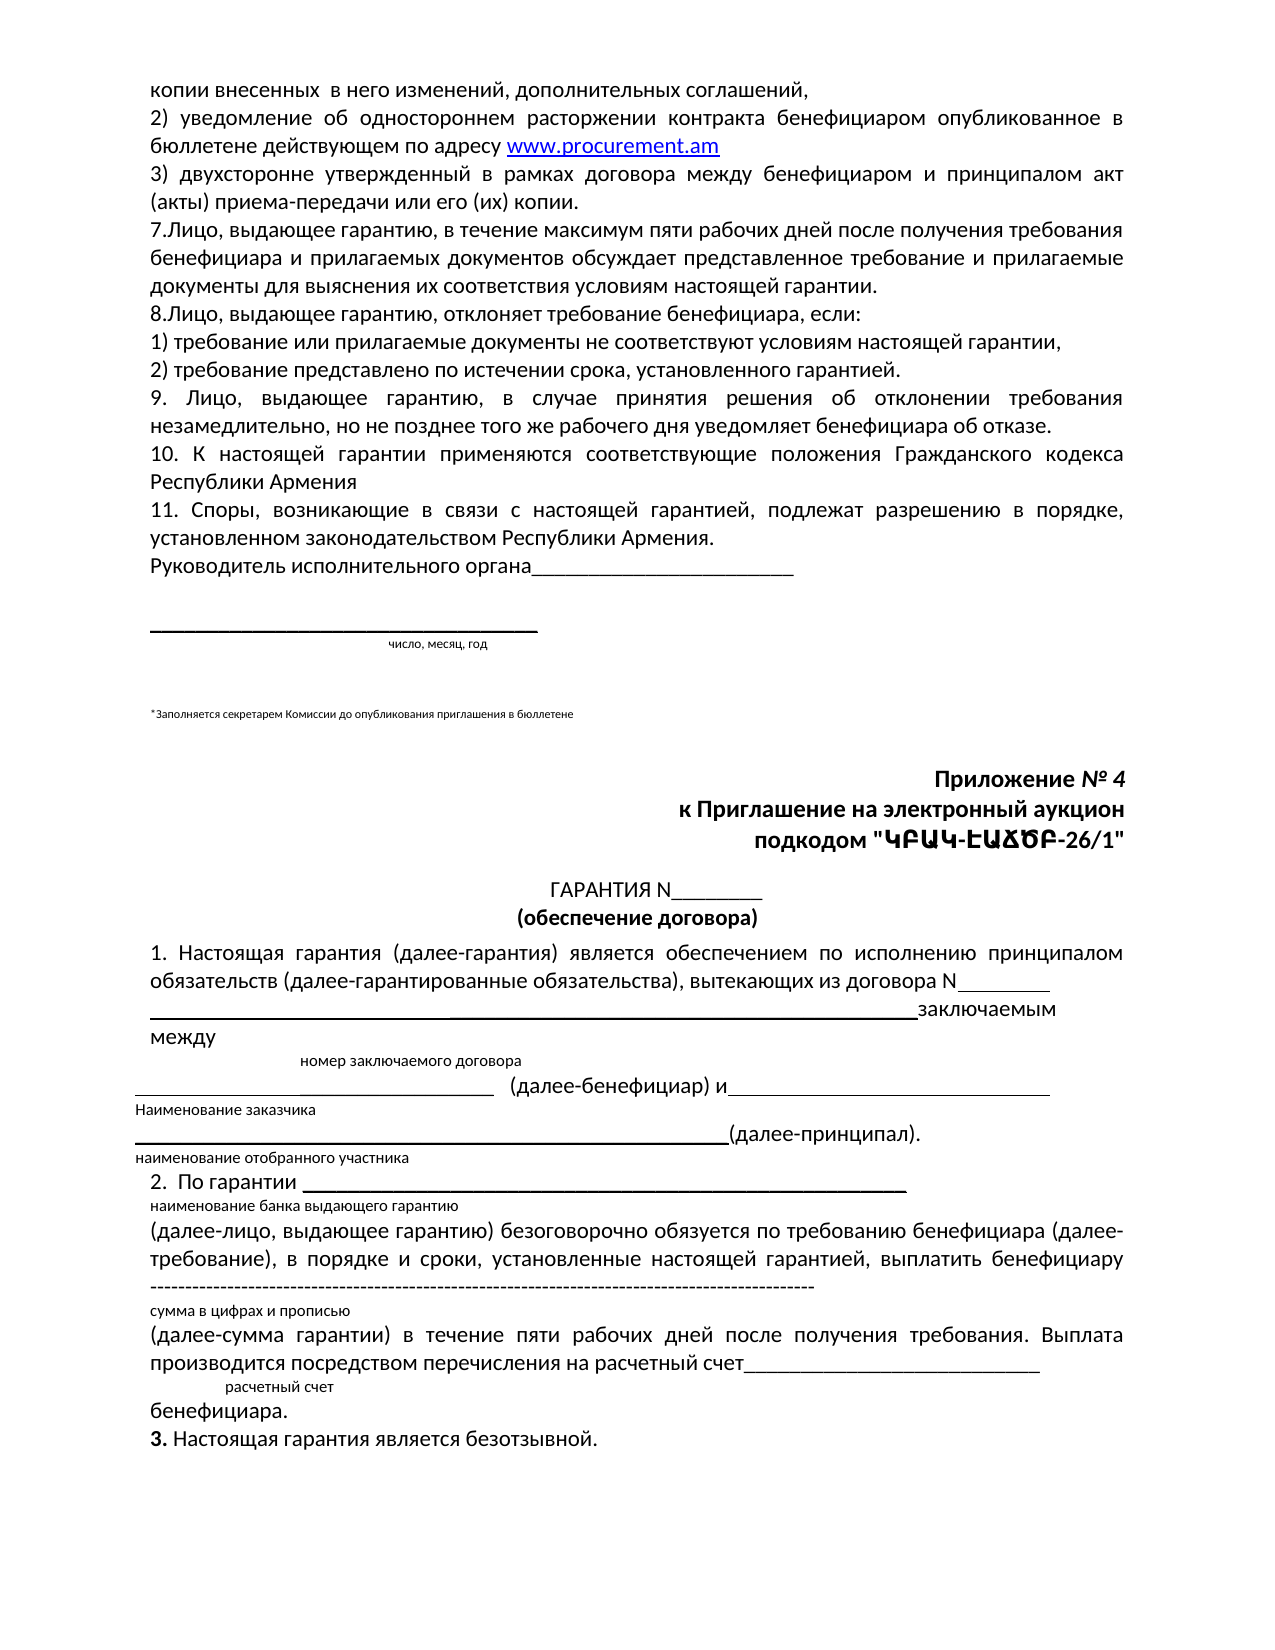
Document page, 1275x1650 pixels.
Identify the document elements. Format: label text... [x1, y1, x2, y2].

text 7.Лицо, выдающее гарантию, в течение максимум пяти рабочих дней после получения требования бенефициара и прилагаемых документов обсуждает представленное требование и прилагаемые документы для выяснения их соответствия условиям настоящей гарантии. [150, 215, 1125, 299]
text 9. Лицо, выдающее гарантию, в случае принятия решения об отклонении требования незамедлительно, но не позднее того же рабочего дня уведомляет бенефициара об отказе. [150, 383, 1125, 439]
text (далее-сумма гарантии) в течение пяти рабочих дней после получения требования. Выплата производится посредством перечисления на расчетный счет__________________________ [150, 1320, 1125, 1376]
text Приложение № 4 [150, 763, 1125, 793]
text 3. Настоящая гарантия является безотзывной. [150, 1424, 1125, 1452]
text 8.Лицо, выдающее гарантию, отклоняет требование бенефициара, если: [150, 299, 1125, 327]
text *Заполняется секретарем Комиссии до опубликования приглашения в бюллетене [150, 707, 1125, 732]
text 2) уведомление об одностороннем расторжении контракта бенефициаром опубликованное в бюллетене действующем по адресу www.procurement.am [150, 103, 1125, 159]
text ____________________________________________________(далее-принципал). [135, 1119, 1125, 1147]
text расчетный счет [150, 1376, 1125, 1396]
text 11. Споры, возникающие в связи с настоящей гарантией, подлежат разрешению в порядке, установленном законодательством Республики Армения. [150, 495, 1125, 551]
text номер заключаемого договора [150, 1050, 1125, 1071]
text Наименование заказчика [135, 1099, 1125, 1119]
text _________________ (далее-бенефициар) и [135, 1071, 1125, 1099]
text бенефициара. [150, 1396, 1125, 1424]
text __________________________________ [150, 607, 1125, 635]
text наименование отобранного участника [135, 1147, 1125, 1167]
text 3) двухсторонне утвержденный в рамках договора между бенефициаром и принципалом акт (акты) приема-передачи или его (их) копии. [150, 159, 1125, 215]
text 2. По гарантии _____________________________________________________ [150, 1167, 1125, 1195]
text 1. Настоящая гарантия (далее-гарантия) является обеспечением по исполнению принципалом обязательств (далее-гарантированные обязательства), вытекающих из договора N _________________________________________заключаемым между [150, 938, 1125, 1050]
text ГАРАНТИЯ N________ [187, 875, 1125, 903]
text 1) требование или прилагаемые документы не соответствуют условиям настоящей гарантии, [150, 327, 1125, 355]
text 10. К настоящей гарантии применяются соответствующие положения Гражданского кодекса Республики Армения [150, 439, 1125, 495]
text Руководитель исполнительного органа_______________________ [150, 551, 1125, 579]
text сумма в цифрах и прописью [150, 1300, 1125, 1320]
text 2) требование представлено по истечении срока, установленного гарантией. [150, 355, 1125, 383]
text (далее-лицо, выдающее гарантию) безоговорочно обязуется по требованию бенефициара (далее-требование), в порядке и сроки, установленные настоящей гарантией, выплатить бенефициару ----------------------------------------------------------------------------------------------- [150, 1216, 1125, 1300]
text подкодом "ԿԲԱԿ-ԷԱՃԾԲ-26/1" [187, 824, 1125, 854]
text (обеспечение договора) [209, 903, 1066, 931]
text число, месяц, год [150, 635, 1125, 663]
text к Приглашение на электронный аукцион [187, 793, 1125, 824]
text наименование банка выдающего гарантию [150, 1195, 1125, 1216]
text копии внесенных в него изменений, дополнительных соглашений, [150, 75, 1125, 103]
